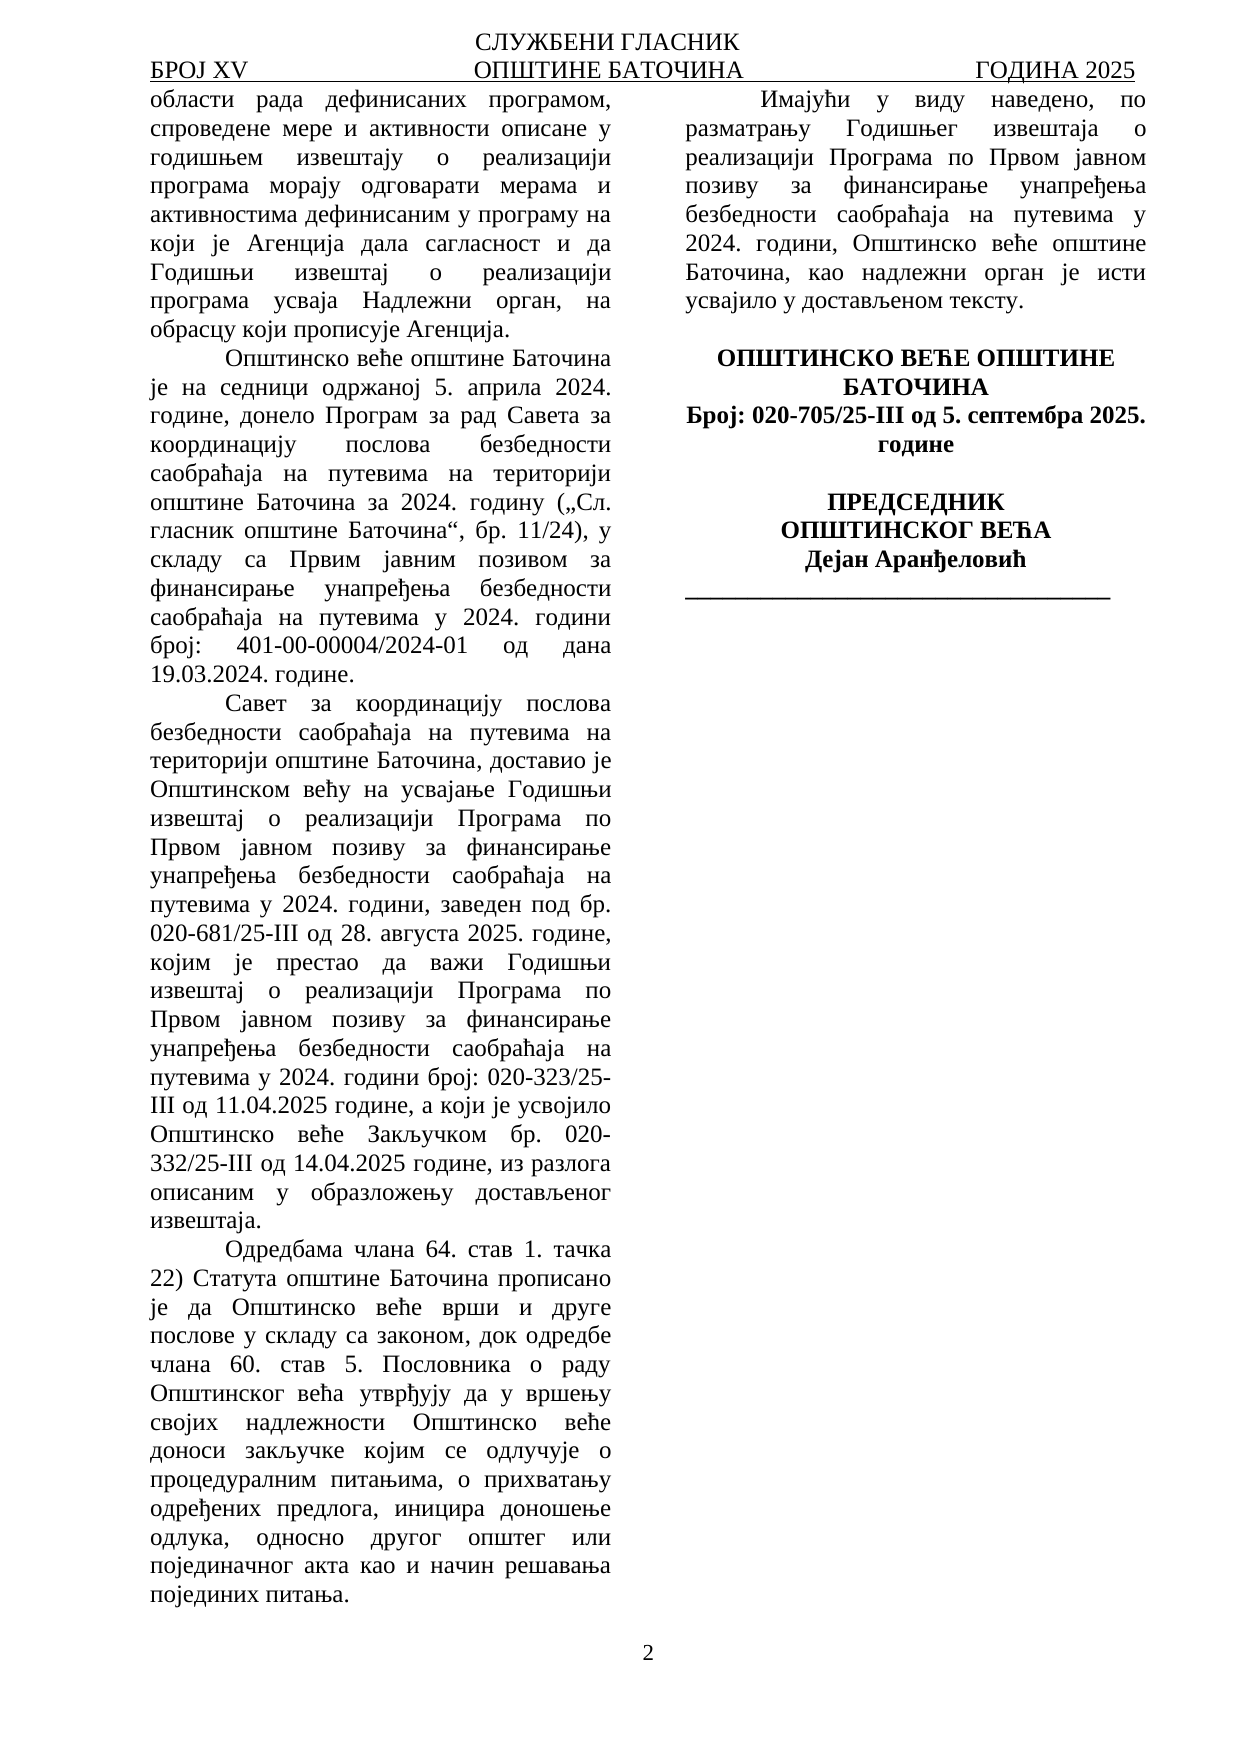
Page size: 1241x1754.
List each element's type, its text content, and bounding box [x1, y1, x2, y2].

text ОПШТИНСКОГ ВЕЋА [685, 516, 1146, 544]
text Имајући у виду наведено, по разматрању Годишњег извештаја о реализацији Програма по Првом јавном позиву за финансирање унапређења безбедности саобраћаја на путевима у 2024. години, Општинско веће општине Баточина, као надлежни орган је исти усвајило у достављеном тексту. [685, 84, 1146, 314]
text __________________________________ [685, 573, 1146, 602]
text Савет за координацију послова безбедности саобраћаја на путевима на територији општине Баточина, доставио је Општинском већу на усвајање Годишњи извештај о реализацији Програма по Првом јавном позиву за финансирање унапређења безбедности саобраћаја на путевима у 2024. години, заведен под бр. 020-681/25-III од 28. августа 2025. године, којим је престао да важи Годишњи извештај о реализацији Програма по Првом јавном позиву за финансирање унапређења безбедности саобраћаја на путевима у 2024. години број: 020-323/25-III од 11.04.2025 године, а који је усвојило Општинско веће Закључком бр. 020-332/25-III од 14.04.2025 године, из разлога описаним у образложењу достављеног извештаја. [150, 688, 611, 1234]
text Број: 020-705/25-III од 5. септембра 2025. године [685, 401, 1146, 458]
text ОПШТИНСКО ВЕЋЕ ОПШТИНЕ БАТОЧИНА [685, 343, 1146, 401]
text ПРЕДСЕДНИК [685, 487, 1146, 516]
text Дејан Аранђеловић [685, 544, 1146, 573]
text Општинско веће општине Баточина је на седници одржаној 5. априла 2024. године, донело Програм за рад Савета за координацију послова безбедности саобраћаја на путевима на територији општине Баточина за 2024. годину („Сл. гласник општине Баточина“, бр. 11/24), у складу са Првим јавним позивом за финансирање унапређења безбедности саобраћаја на путевима у 2024. години број: 401-00-00004/2024-01 од дана 19.03.2024. године. [150, 343, 611, 688]
text Одредбама члана 64. став 1. тачка 22) Статута општине Баточина прописано је да Општинско веће врши и друге послове у складу са законом, док одредбе члана 60. став 5. Пословника о раду Општинског већа утврђују да у вршењу својих надлежности Општинско веће доноси закључке којим се одлучује о процедуралним питањима, о прихватању одређених предлога, иницира доношење одлука, односно другог општег или појединачног акта као и начин решавања појединих питања. [150, 1234, 611, 1608]
